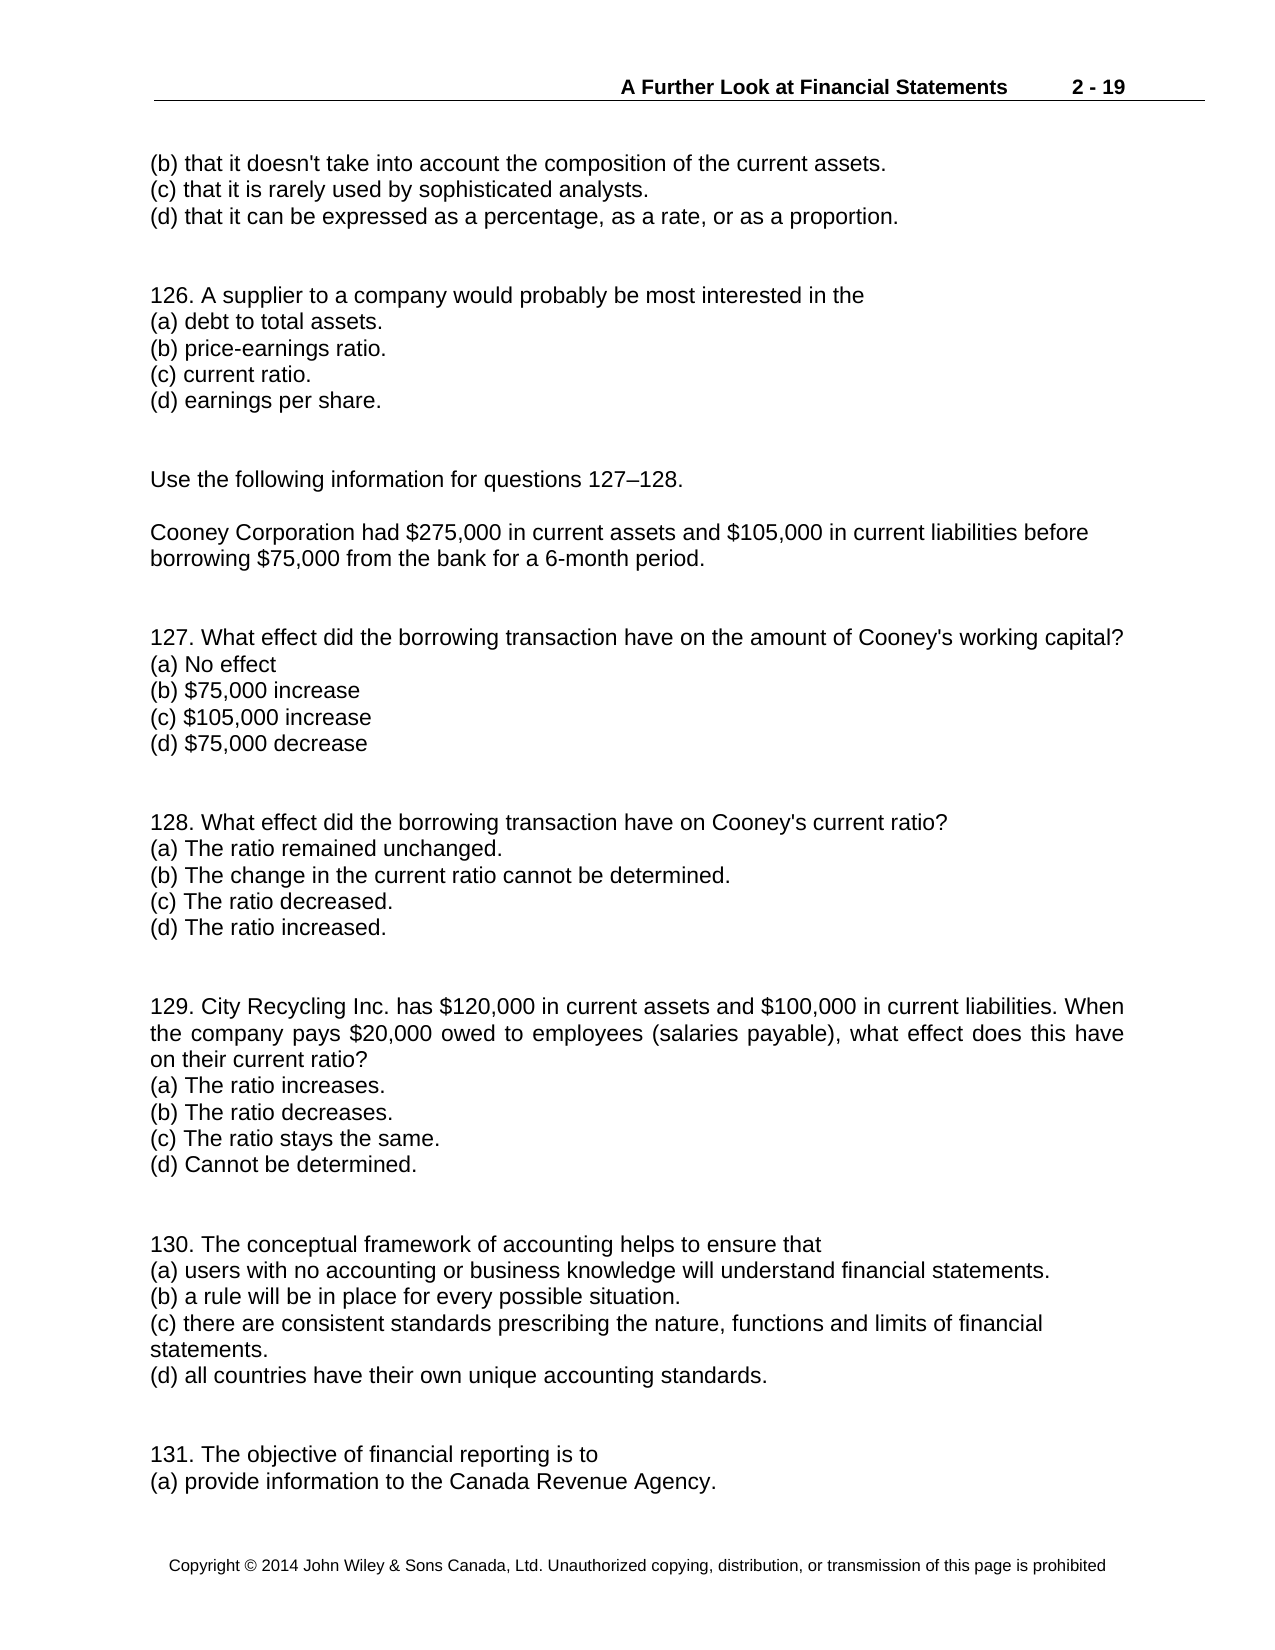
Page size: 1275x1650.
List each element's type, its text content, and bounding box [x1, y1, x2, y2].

text (a) provide information to the Canada Revenue Agency. [150, 1468, 1125, 1494]
text 130. The conceptual framework of accounting helps to ensure that [150, 1231, 1125, 1257]
text (b) price-earnings ratio. [150, 334, 1125, 361]
text (d) that it can be expressed as a percentage, as a rate, or as a proportion. [150, 203, 1125, 229]
text (d) The ratio increased. [150, 914, 1125, 941]
text (a) No effect [150, 651, 1125, 677]
text 126. A supplier to a company would probably be most interested in the [150, 282, 1125, 308]
text (d) $75,000 decrease [150, 730, 1125, 756]
text (d) earnings per share. [150, 387, 1125, 413]
text (b) The ratio decreases. [150, 1099, 1125, 1125]
text Cooney Corporation had $275,000 in current assets and $105,000 in current liabilities before borrowing $75,000 from the bank for a 6-month period. [150, 519, 1125, 572]
text 131. The objective of financial reporting is to [150, 1441, 1125, 1468]
text (d) Cannot be determined. [150, 1151, 1125, 1178]
text (c) The ratio stays the same. [150, 1125, 1125, 1151]
text (d) all countries have their own unique accounting standards. [150, 1362, 1125, 1389]
text (a) The ratio remained unchanged. [150, 835, 1125, 862]
text (a) debt to total assets. [150, 308, 1125, 334]
text 129. City Recycling Inc. has $120,000 in current assets and $100,000 in current liabilities. When the company pays $20,000 owed to employees (salaries payable), what effect does this have on their current ratio? [150, 993, 1125, 1072]
text (b) that it doesn't take into account the composition of the current assets. [150, 150, 1125, 176]
text 127. What effect did the borrowing transaction have on the amount of Cooney's working capital? [150, 624, 1125, 651]
text Use the following information for questions 127–128. [150, 466, 1125, 493]
text 128. What effect did the borrowing transaction have on Cooney's current ratio? [150, 809, 1125, 835]
text (b) a rule will be in place for every possible situation. [150, 1283, 1125, 1309]
text (b) The change in the current ratio cannot be determined. [150, 862, 1125, 888]
text (c) $105,000 increase [150, 703, 1125, 730]
text (a) users with no accounting or business knowledge will understand financial statements. [150, 1257, 1125, 1283]
text (c) there are consistent standards prescribing the nature, functions and limits of financial statements. [150, 1309, 1125, 1362]
text (c) The ratio decreased. [150, 888, 1125, 914]
text (a) The ratio increases. [150, 1072, 1125, 1099]
text (b) $75,000 increase [150, 677, 1125, 703]
text (c) current ratio. [150, 361, 1125, 387]
text (c) that it is rarely used by sophisticated analysts. [150, 176, 1125, 203]
